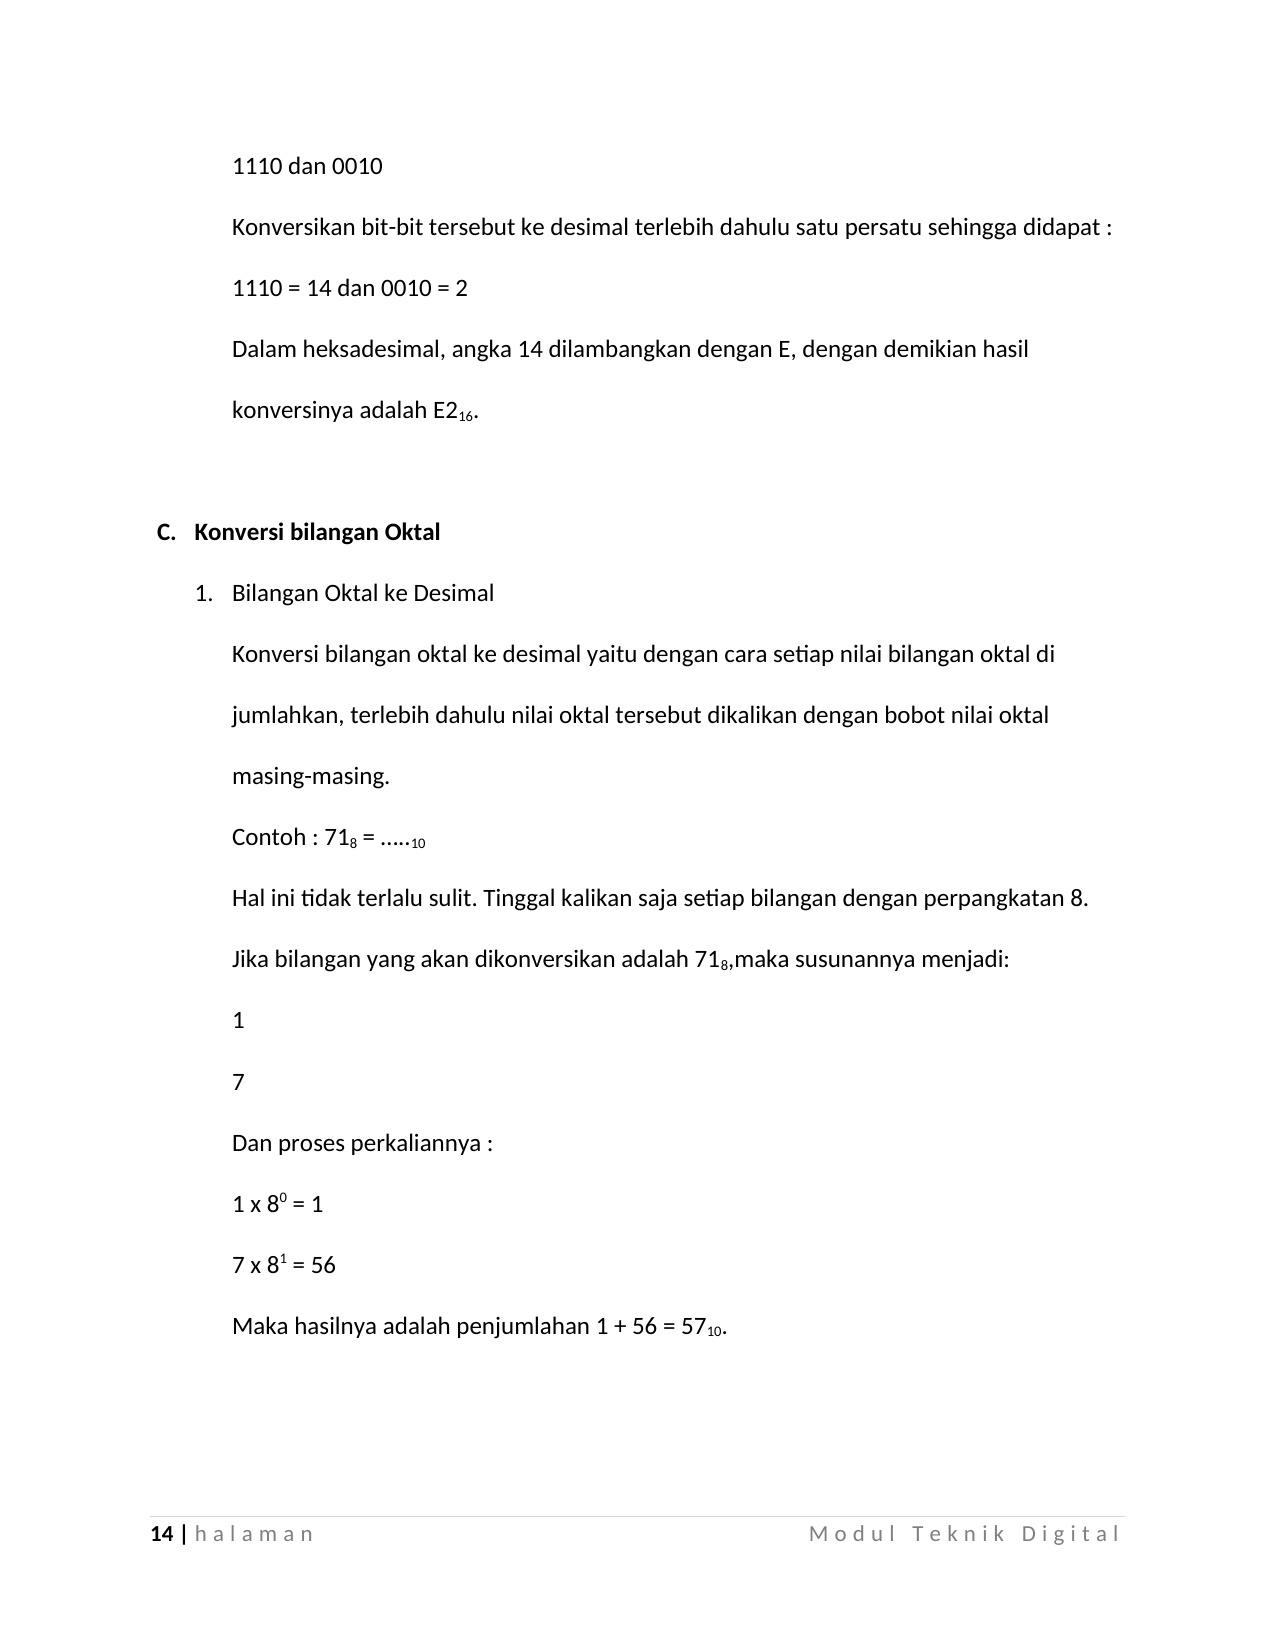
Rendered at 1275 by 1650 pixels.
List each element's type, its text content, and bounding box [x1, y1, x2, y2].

list 1 x 80 = 1 7 x 81 = 56 [232, 1188, 1125, 1279]
list 1110 = 14 dan 0010 = 2 [232, 272, 1125, 303]
list Contoh : 718 = …..10 [232, 821, 1125, 852]
list Maka hasilnya adalah penjumlahan 1 + 56 = 5710. [232, 1310, 1125, 1340]
list 1 7 [232, 1004, 1125, 1096]
list Konversi bilangan oktal ke desimal yaitu dengan cara setiap nilai bilangan oktal di jumlahkan, terlebih dahulu nilai oktal tersebut dikalikan dengan bobot nilai oktal masing-masing. [232, 638, 1125, 791]
list Dalam heksadesimal, angka 14 dilambangkan dengan E, dengan demikian hasil konversinya adalah E216. [232, 333, 1125, 425]
list Hal ini tidak terlalu sulit. Tinggal kalikan saja setiap bilangan dengan perpangkatan 8. Jika bilangan yang akan dikonversikan adalah 718,maka susunannya menjadi: [232, 882, 1125, 974]
list Konversikan bit-bit tersebut ke desimal terlebih dahulu satu persatu sehingga didapat : [232, 211, 1125, 242]
list Bilangan Oktal ke Desimal [194, 577, 1125, 608]
list Dan proses perkaliannya : [232, 1127, 1125, 1157]
list 1110 dan 0010 [232, 150, 1125, 181]
list Konversi bilangan Oktal [157, 516, 1125, 547]
